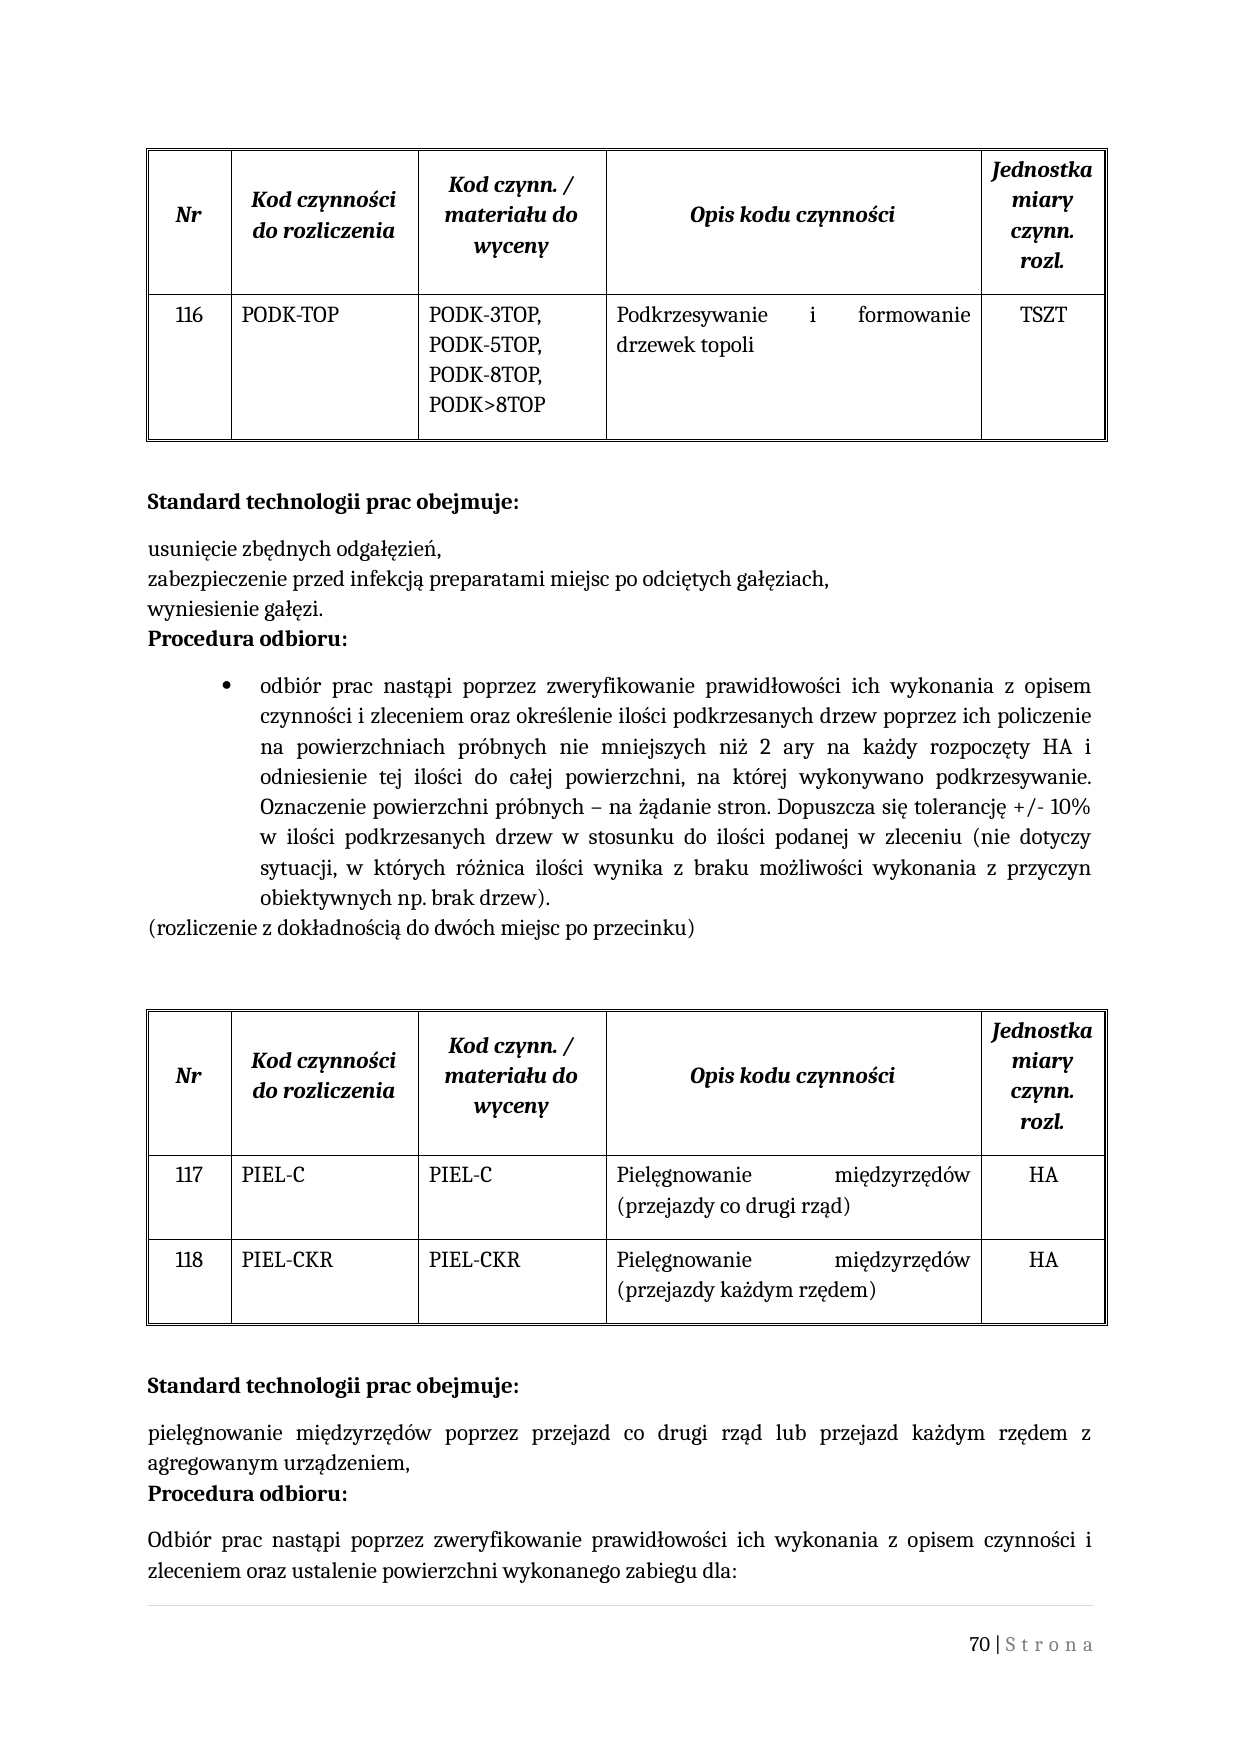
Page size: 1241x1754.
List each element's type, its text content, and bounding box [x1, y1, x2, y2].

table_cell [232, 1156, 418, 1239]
text Procedura odbioru: [148, 626, 1093, 652]
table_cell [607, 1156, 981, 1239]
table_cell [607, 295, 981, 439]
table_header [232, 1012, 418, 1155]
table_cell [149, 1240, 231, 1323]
list odbiór prac nastąpi poprzez zweryfikowanie prawidłowości ich wykonania z opisem czynności i zleceniem oraz określenie ilości podkrzesanych drzew poprzez ich policzenie na powierzchniach próbnych nie mniejszych niż 2 ary na każdy rozpoczęty HA i odniesienie tej ilości do całej powierzchni, na której wykonywano podkrzesywanie. Oznaczenie powierzchni próbnych – na żądanie stron. Dopuszcza się tolerancję +/- 10% w ilości podkrzesanych drzew w stosunku do ilości podanej w zleceniu (nie dotyczy sytuacji, w których różnica ilości wynika z braku możliwości wykonania z przyczyn obiektywnych np. brak drzew). [223, 673, 1093, 911]
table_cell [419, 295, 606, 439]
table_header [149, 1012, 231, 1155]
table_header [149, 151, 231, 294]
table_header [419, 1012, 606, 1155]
text (rozliczenie z dokładnością do dwóch miejsc po przecinku) [148, 915, 1093, 941]
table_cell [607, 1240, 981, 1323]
text Procedura odbioru: [148, 1480, 1093, 1507]
text Odbiór prac nastąpi poprzez zweryfikowanie prawidłowości ich wykonania z opisem czynności i zleceniem oraz ustalenie powierzchni wykonanego zabiegu dla: [148, 1527, 1093, 1584]
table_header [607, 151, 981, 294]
text zabezpieczenie przed infekcją preparatami miejsc po odciętych gałęziach, [148, 566, 1093, 592]
text usunięcie zbędnych odgałęzień, [148, 536, 1093, 562]
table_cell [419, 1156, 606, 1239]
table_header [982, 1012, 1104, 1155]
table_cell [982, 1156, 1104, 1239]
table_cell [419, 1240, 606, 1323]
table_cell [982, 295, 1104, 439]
text pielęgnowanie międzyrzędów poprzez przejazd co drugi rząd lub przejazd każdym rzędem z agregowanym urządzeniem, [148, 1420, 1093, 1477]
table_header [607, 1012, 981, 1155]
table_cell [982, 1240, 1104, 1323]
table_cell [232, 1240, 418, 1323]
text Standard technologii prac obejmuje: [148, 1373, 1093, 1399]
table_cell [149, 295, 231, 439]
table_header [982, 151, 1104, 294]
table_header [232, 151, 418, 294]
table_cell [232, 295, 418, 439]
text Standard technologii prac obejmuje: [148, 489, 1093, 515]
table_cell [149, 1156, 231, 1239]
text wyniesienie gałęzi. [148, 596, 1093, 622]
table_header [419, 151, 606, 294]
